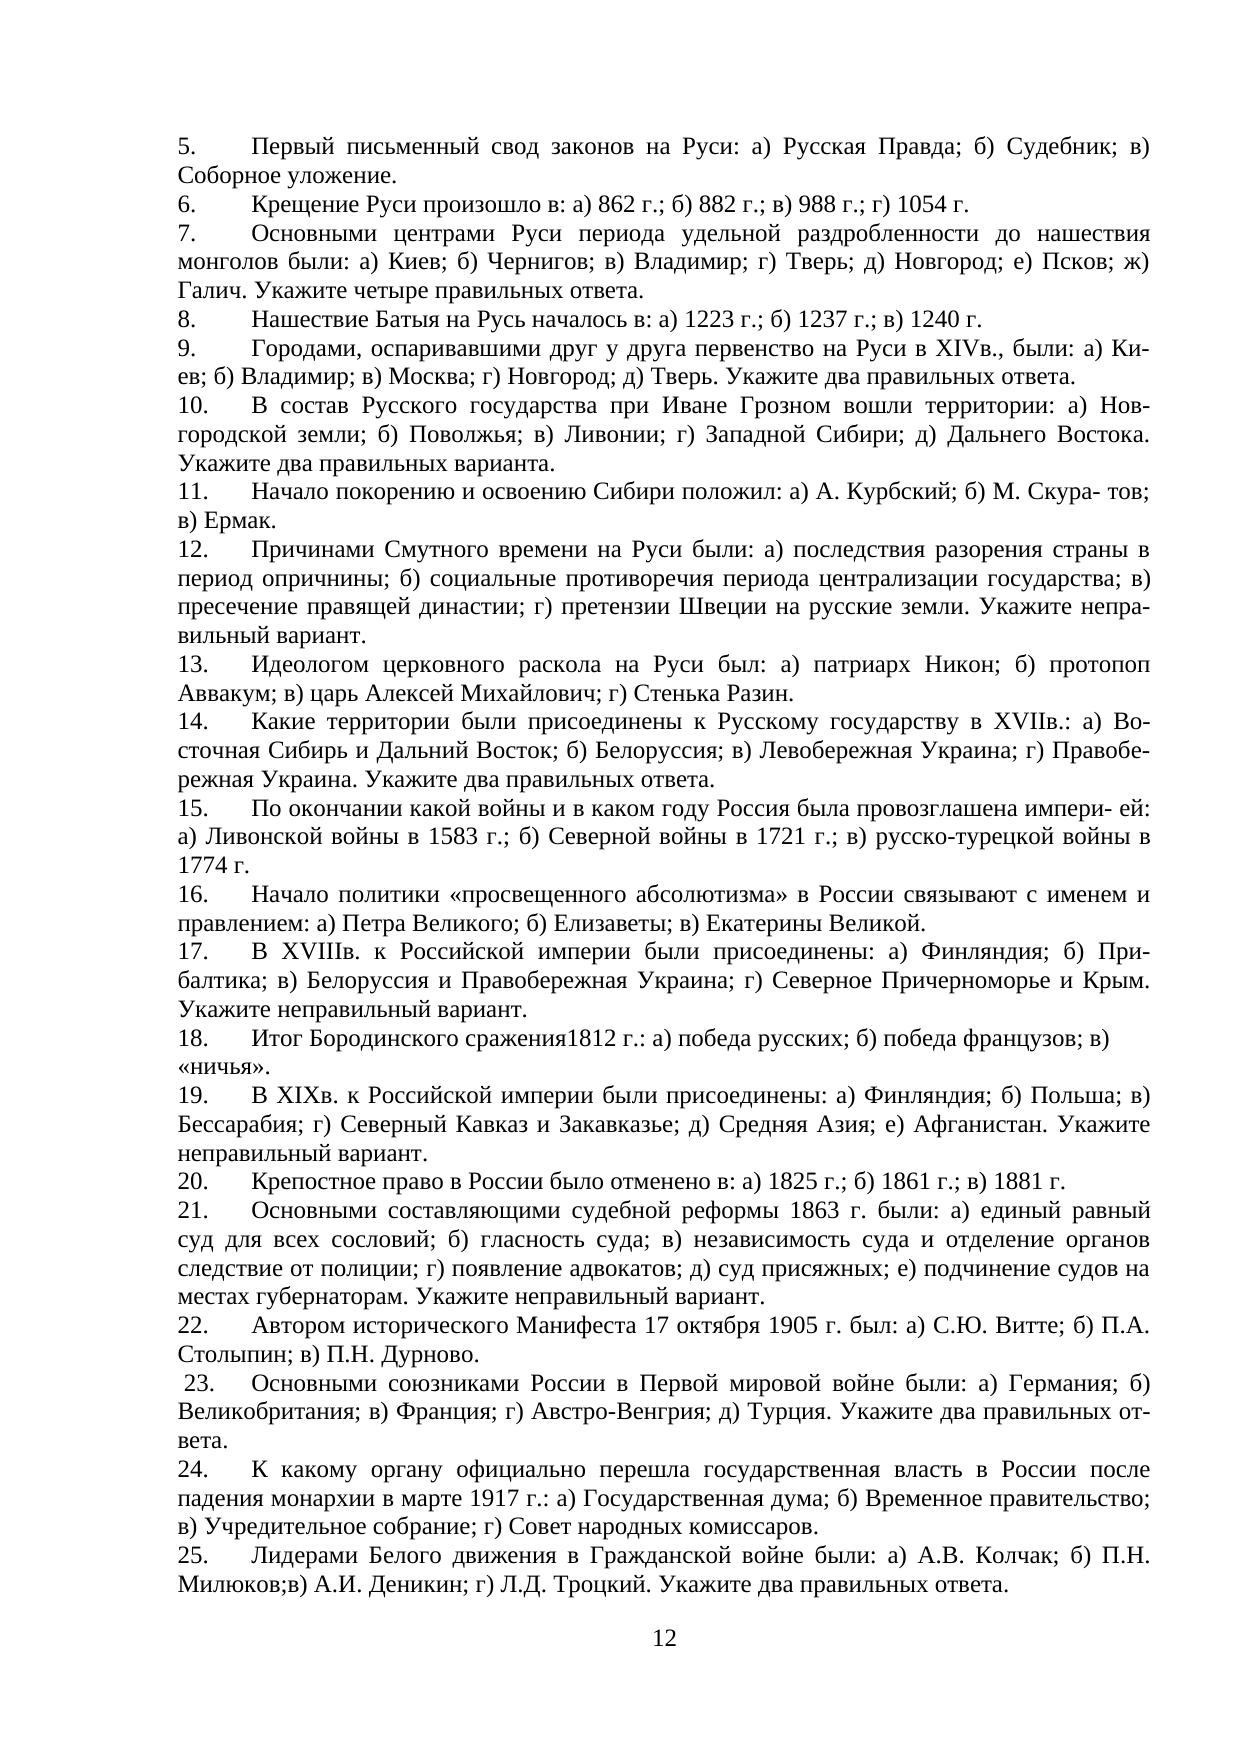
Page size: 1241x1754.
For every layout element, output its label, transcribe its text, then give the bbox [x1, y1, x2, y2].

text 20. Крепостное право в России было отменено в: а) 1825 г.; б) 1861 г.; в) 1881 г. [177, 1166, 1152, 1195]
text 15. По окончании какой войны и в каком году Россия была провозглашена импери- ей: а) Ливонской войны в 1583 г.; б) Северной войны в 1721 г.; в) русско-турецкой войны в 1774 г. [177, 793, 1152, 879]
text 22. Автором исторического Манифеста 17 октября 1905 г. был: а) С.Ю. Витте; б) П.А. Столыпин; в) П.Н. Дурново. [177, 1310, 1152, 1368]
text «ничья». [177, 1051, 1152, 1080]
text 19. В XIXв. к Российской империи были присоединены: а) Финляндия; б) Польша; в) Бессарабия; г) Северный Кавказ и Закавказье; д) Средняя Азия; е) Афганистан. Укажите неправильный вариант. [177, 1080, 1152, 1166]
text 17. В XVIIIв. к Российской империи были присоединены: а) Финляндия; б) При- балтика; в) Белоруссия и Правобережная Украина; г) Северное Причерноморье и Крым. Укажите неправильный вариант. [177, 936, 1152, 1023]
text 10. В состав Русского государства при Иване Грозном вошли территории: а) Нов- городской земли; б) Поволжья; в) Ливонии; г) Западной Сибири; д) Дальнего Востока. Укажите два правильных варианта. [177, 390, 1152, 476]
text 11. Начало покорению и освоению Сибири положил: а) А. Курбский; б) М. Скура- тов; в) Ермак. [177, 476, 1152, 534]
text 6. Крещение Руси произошло в: а) 862 г.; б) 882 г.; в) 988 г.; г) 1054 г. [177, 189, 1152, 218]
text 23. Основными союзниками России в Первой мировой войне были: а) Германия; б) Великобритания; в) Франция; г) Австро-Венгрия; д) Турция. Укажите два правильных от- вета. [177, 1368, 1152, 1454]
text 5. Первый письменный свод законов на Руси: а) Русская Правда; б) Судебник; в) Соборное уложение. [177, 131, 1152, 189]
text 9. Городами, оспаривавшими друг у друга первенство на Руси в XIVв., были: а) Ки- ев; б) Владимир; в) Москва; г) Новгород; д) Тверь. Укажите два правильных ответа. [177, 333, 1152, 390]
text 14. Какие территории были присоединены к Русскому государству в XVIIв.: а) Во- сточная Сибирь и Дальний Восток; б) Белоруссия; в) Левобережная Украина; г) Правобе- режная Украина. Укажите два правильных ответа. [177, 706, 1152, 793]
text 8. Нашествие Батыя на Русь началось в: а) 1223 г.; б) 1237 г.; в) 1240 г. [177, 304, 1152, 333]
text 25. Лидерами Белого движения в Гражданской войне были: а) А.В. Колчак; б) П.Н. Милюков;в) А.И. Деникин; г) Л.Д. Троцкий. Укажите два правильных ответа. [177, 1540, 1152, 1598]
text 24. К какому органу официально перешла государственная власть в России после падения монархии в марте 1917 г.: а) Государственная дума; б) Временное правительство; в) Учредительное собрание; г) Совет народных комиссаров. [177, 1454, 1152, 1540]
text 13. Идеологом церковного раскола на Руси был: а) патриарх Никон; б) протопоп Аввакум; в) царь Алексей Михайлович; г) Стенька Разин. [177, 649, 1152, 706]
text 18. Итог Бородинского сражения1812 г.: а) победа русских; б) победа французов; в) [177, 1023, 1152, 1051]
text 12. Причинами Смутного времени на Руси были: а) последствия разорения страны в период опричнины; б) социальные противоречия периода централизации государства; в) пресечение правящей династии; г) претензии Швеции на русские земли. Укажите непра- вильный вариант. [177, 534, 1152, 649]
text 16. Начало политики «просвещенного абсолютизма» в России связывают с именем и правлением: а) Петра Великого; б) Елизаветы; в) Екатерины Великой. [177, 879, 1152, 936]
text 21. Основными составляющими судебной реформы 1863 г. были: а) единый равный суд для всех сословий; б) гласность суда; в) независимость суда и отделение органов следствие от полиции; г) появление адвокатов; д) суд присяжных; е) подчинение судов на местах губернаторам. Укажите неправильный вариант. [177, 1195, 1152, 1310]
text 7. Основными центрами Руси периода удельной раздробленности до нашествия монголов были: а) Киев; б) Чернигов; в) Владимир; г) Тверь; д) Новгород; е) Псков; ж) Галич. Укажите четыре правильных ответа. [177, 218, 1152, 304]
